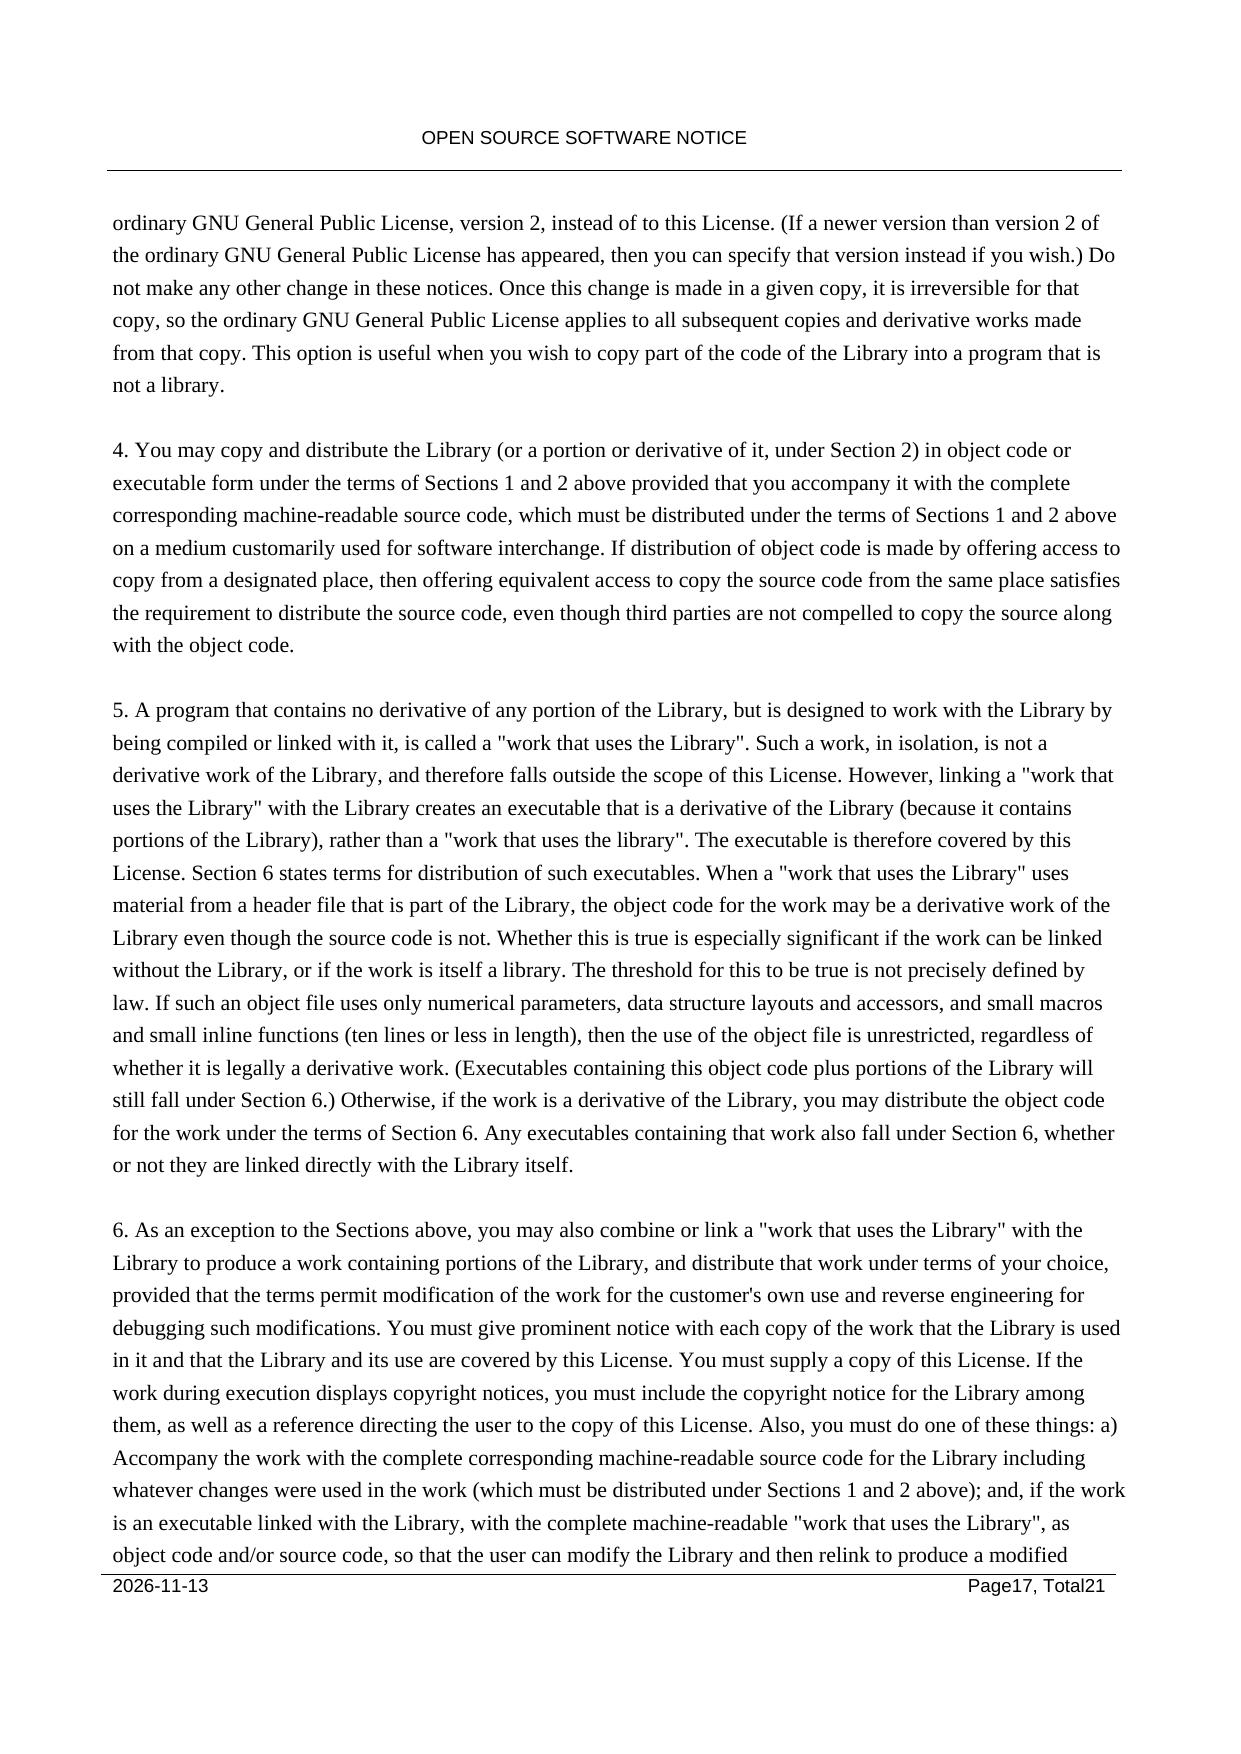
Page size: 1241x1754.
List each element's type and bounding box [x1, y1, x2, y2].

text [112, 206, 1128, 1571]
